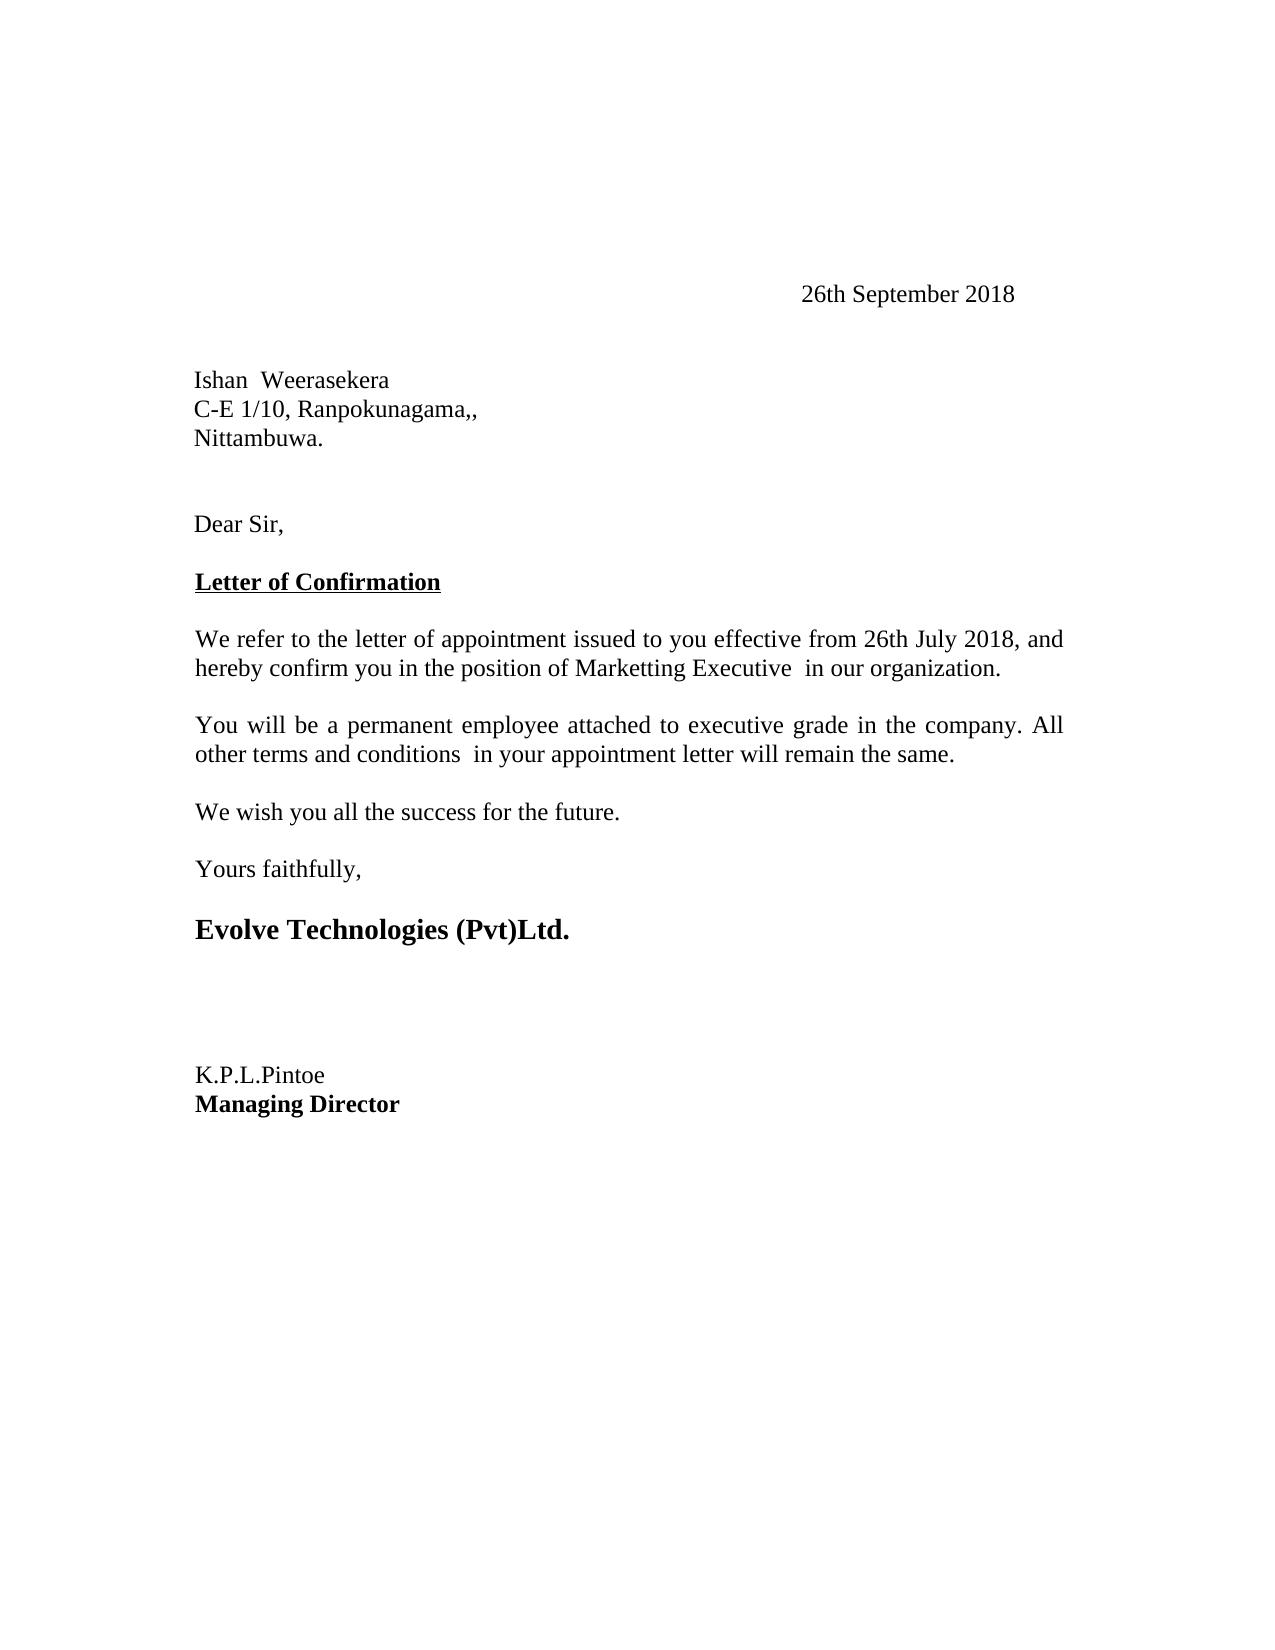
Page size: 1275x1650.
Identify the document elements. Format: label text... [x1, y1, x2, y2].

text C-E 1/10, Ranpokunagama,, [150, 394, 1125, 423]
text Yours faithfully, [195, 854, 1065, 883]
text Evolve Technologies (Pvt)Ltd. [195, 912, 1065, 945]
text Dear Sir, [150, 509, 1125, 538]
text K.P.L.Pintoe [195, 1060, 1065, 1089]
text We wish you all the success for the future. [195, 797, 1065, 826]
text Managing Director [195, 1089, 1065, 1118]
text Ishan Weerasekera [150, 366, 1125, 394]
text You will be a permanent employee attached to executive grade in the company. All other terms and conditions in your appointment letter will remain the same. [195, 711, 1065, 768]
text Letter of Confirmation [195, 567, 1065, 596]
text Nittambuwa. [150, 423, 1125, 452]
text 26th September 2018 [195, 279, 1065, 308]
text We refer to the letter of appointment issued to you effective from 26th July 2018, and hereby confirm you in the position of Marketting Executive in our organization. [195, 624, 1065, 682]
